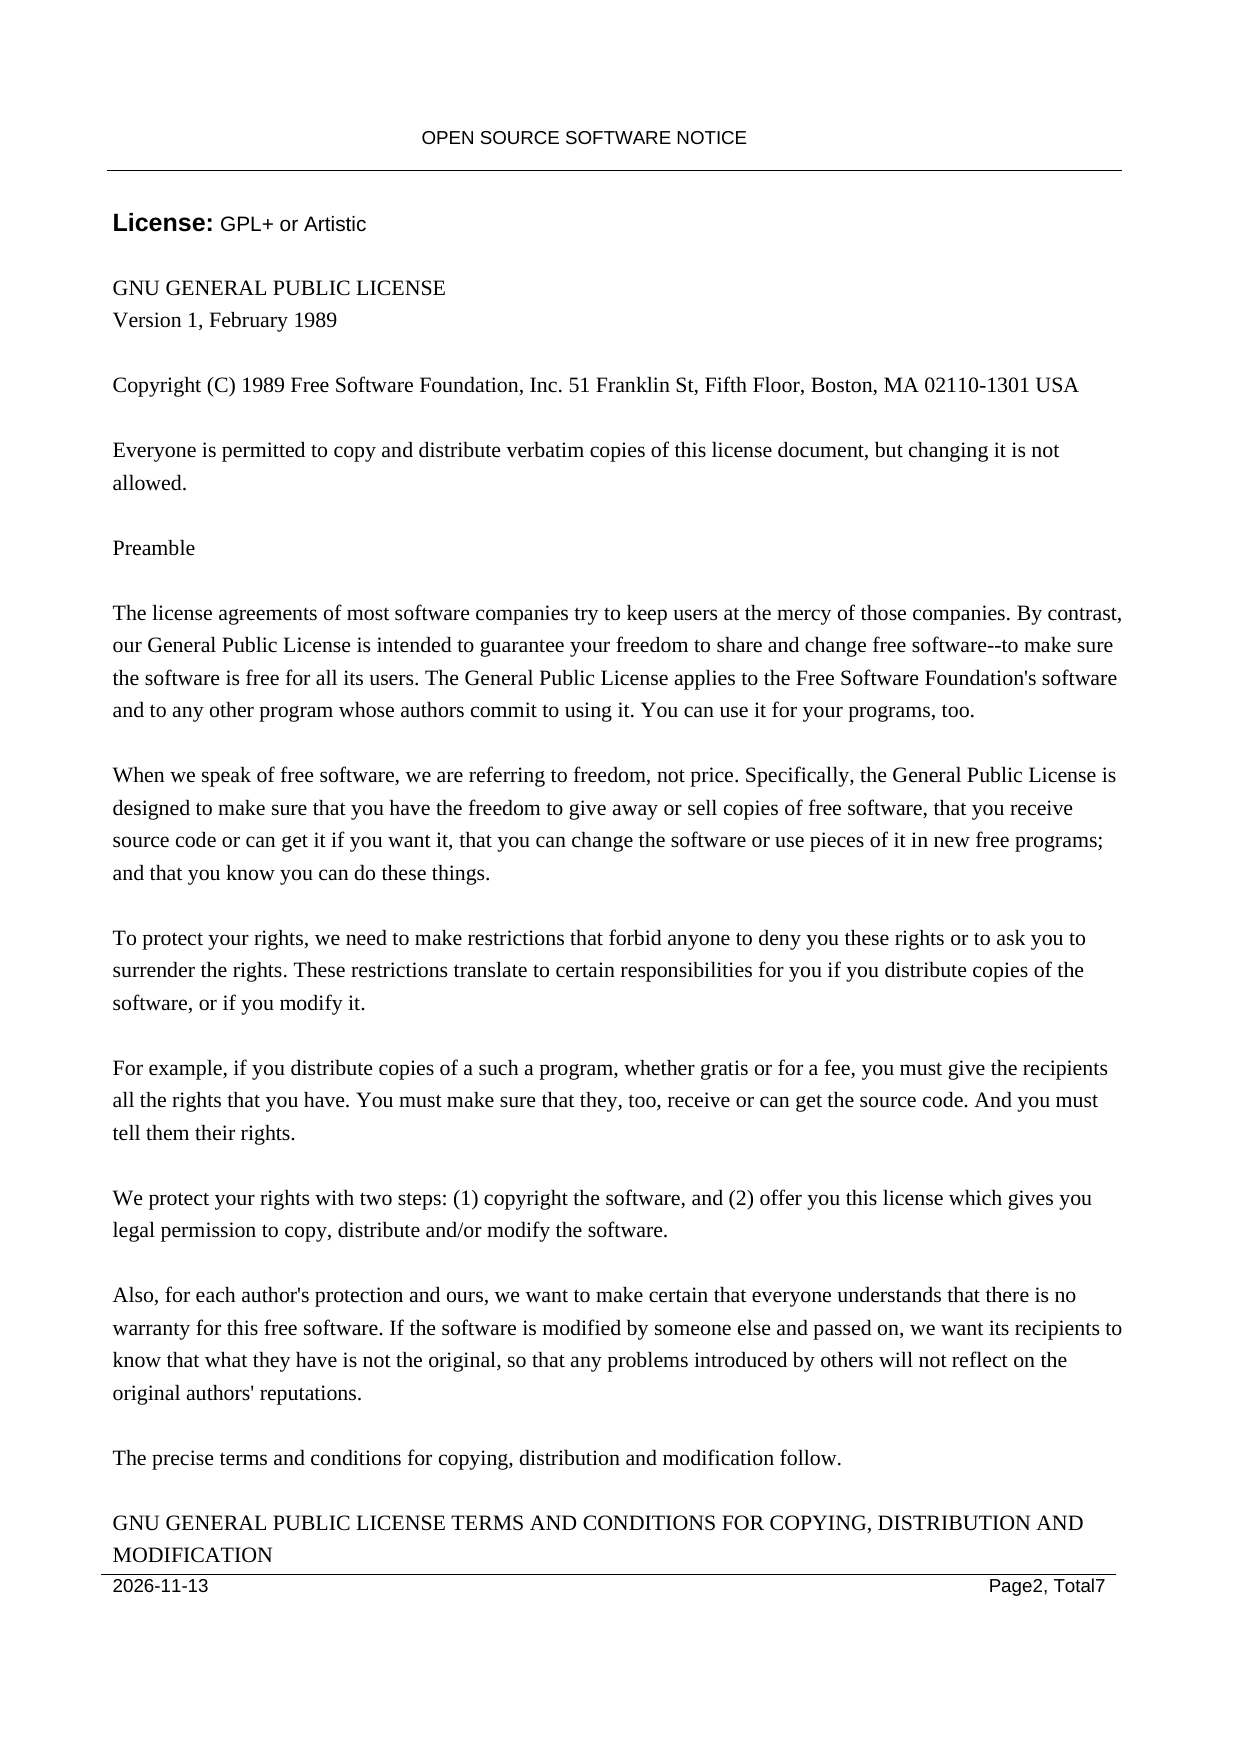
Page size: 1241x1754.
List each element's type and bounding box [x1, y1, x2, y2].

text [112, 206, 1128, 1571]
